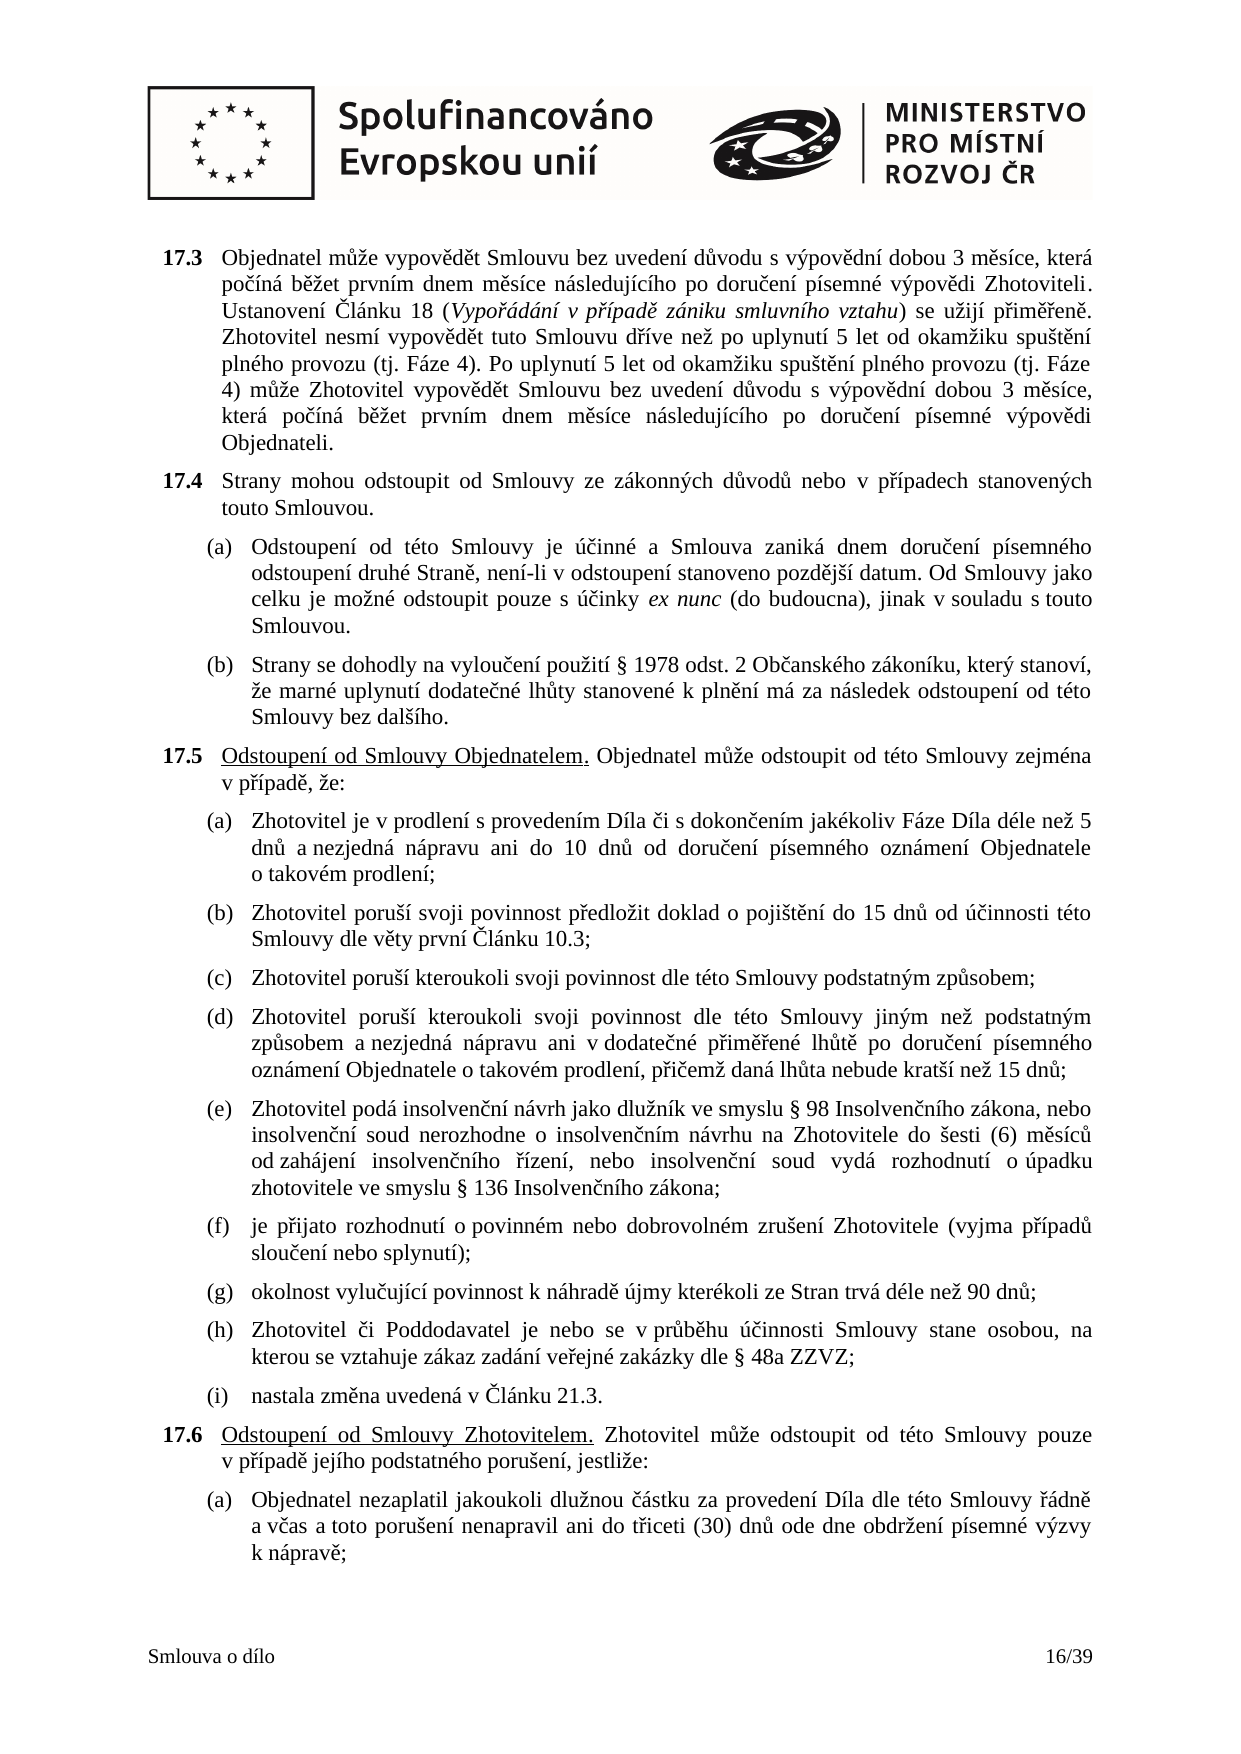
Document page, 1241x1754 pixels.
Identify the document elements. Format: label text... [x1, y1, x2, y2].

text Objednatel nezaplatil jakoukoli dlužnou částku za provedení Díla dle této Smlouvy řádně a včas a toto porušení nenapravil ani do třiceti (30) dnů ode dne obdržení písemné výzvy k nápravě; [207, 1486, 1093, 1565]
text Odstoupení od Smlouvy Zhotovitelem. Zhotovitel může odstoupit od této Smlouvy pouze v případě jejího podstatného porušení, jestliže: [162, 1421, 1093, 1473]
picture [147, 86, 1093, 200]
text Odstoupení od této Smlouvy je účinné a Smlouva zaniká dnem doručení písemného odstoupení druhé Straně, není-li v odstoupení stanoveno pozdější datum. Od Smlouvy jako celku je možné odstoupit pouze s účinky ex nunc (do budoucna), jinak v souladu s touto Smlouvou. [207, 533, 1093, 638]
text nastala změna uvedená v Článku 21.3. [207, 1382, 1093, 1408]
text Zhotovitel poruší kteroukoli svoji povinnost dle této Smlouvy podstatným způsobem; [207, 964, 1093, 991]
text Zhotovitel či Poddodavatel je nebo se v průběhu účinnosti Smlouvy stane osobou, na kterou se vztahuje zákaz zadání veřejné zakázky dle § 48a ZZVZ; [207, 1317, 1093, 1369]
text Zhotovitel je v prodlení s provedením Díla či s dokončením jakékoliv Fáze Díla déle než 5 dnů a nezjedná nápravu ani do 10 dnů od doručení písemného oznámení Objednatele o takovém prodlení; [207, 807, 1093, 886]
text Objednatel může vypovědět Smlouvu bez uvedení důvodu s výpovědní dobou 3 měsíce, která počíná běžet prvním dnem měsíce následujícího po doručení písemné výpovědi Zhotoviteli. Ustanovení Článku 18 (Vypořádání v případě zániku smluvního vztahu) se užijí přiměřeně. Zhotovitel nesmí vypovědět tuto Smlouvu dříve než po uplynutí 5 let od okamžiku spuštění plného provozu (tj. Fáze 4). Po uplynutí 5 let od okamžiku spuštění plného provozu (tj. Fáze 4) může Zhotovitel vypovědět Smlouvu bez uvedení důvodu s výpovědní dobou 3 měsíce, která počíná běžet prvním dnem měsíce následujícího po doručení písemné výpovědi Objednateli. [162, 244, 1093, 455]
text Strany se dohodly na vyloučení použití § 1978 odst. 2 Občanského zákoníku, který stanoví, že marné uplynutí dodatečné lhůty stanovené k plnění má za následek odstoupení od této Smlouvy bez dalšího. [207, 651, 1093, 730]
text Strany mohou odstoupit od Smlouvy ze zákonných důvodů nebo v případech stanovených touto Smlouvou. [162, 467, 1093, 520]
text okolnost vylučující povinnost k náhradě újmy kterékoli ze Stran trvá déle než 90 dnů; [207, 1278, 1093, 1304]
text Odstoupení od Smlouvy Objednatelem. Objednatel může odstoupit od této Smlouvy zejména v případě, že: [162, 742, 1093, 795]
text Zhotovitel poruší kteroukoli svoji povinnost dle této Smlouvy jiným než podstatným způsobem a nezjedná nápravu ani v dodatečné přiměřené lhůtě po doručení písemného oznámení Objednatele o takovém prodlení, přičemž daná lhůta nebude kratší než 15 dnů; [207, 1003, 1093, 1082]
text je přijato rozhodnutí o povinném nebo dobrovolném zrušení Zhotovitele (vyjma případů sloučení nebo splynutí); [207, 1212, 1093, 1265]
text Zhotovitel poruší svoji povinnost předložit doklad o pojištění do 15 dnů od účinnosti této Smlouvy dle věty první Článku 10.3; [207, 899, 1093, 952]
text Zhotovitel podá insolvenční návrh jako dlužník ve smyslu § 98 Insolvenčního zákona, nebo insolvenční soud nerozhodne o insolvenčním návrhu na Zhotovitele do šesti (6) měsíců od zahájení insolvenčního řízení, nebo insolvenční soud vydá rozhodnutí o úpadku zhotovitele ve smyslu § 136 Insolvenčního zákona; [207, 1094, 1093, 1200]
